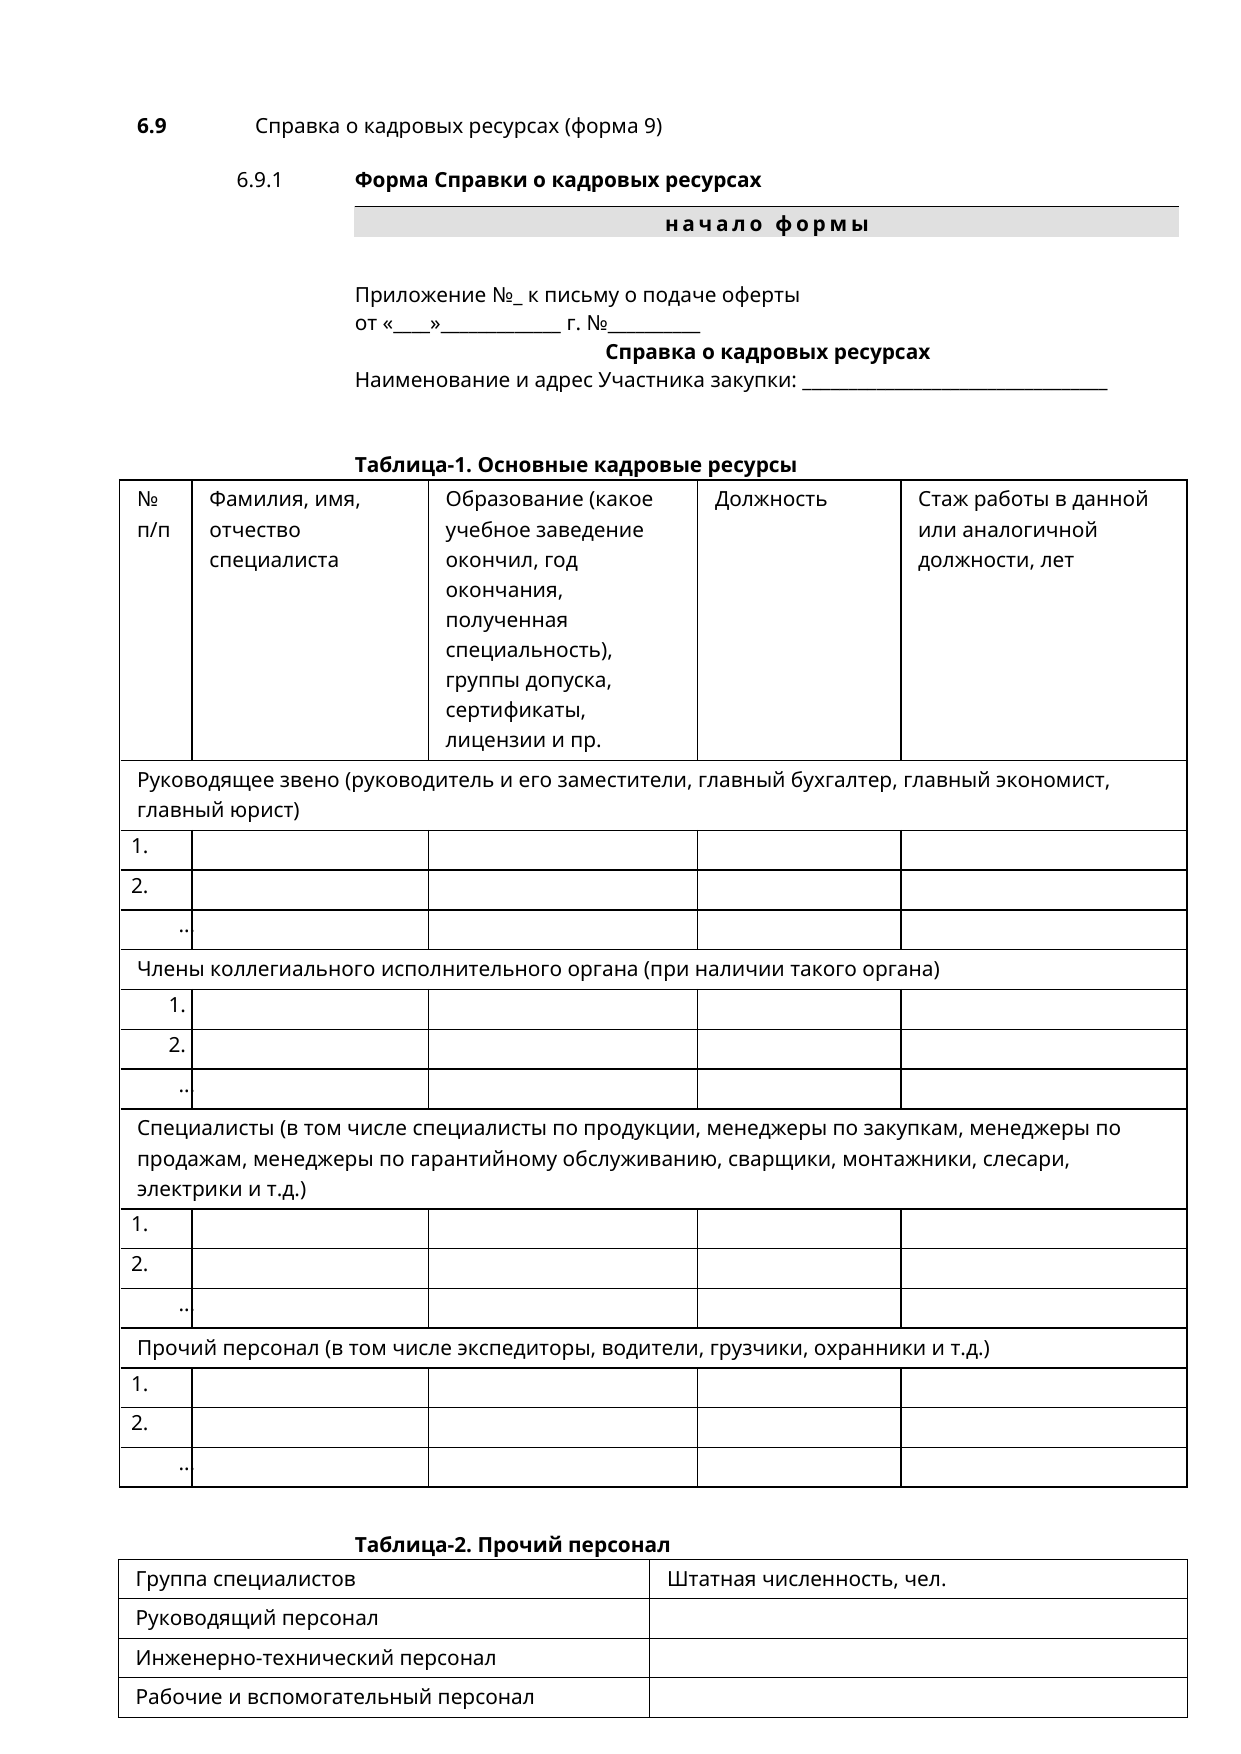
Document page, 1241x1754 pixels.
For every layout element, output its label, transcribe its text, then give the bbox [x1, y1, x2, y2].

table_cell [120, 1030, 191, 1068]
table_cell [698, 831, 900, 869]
text Таблица-2. Прочий персонал [354, 1530, 1181, 1559]
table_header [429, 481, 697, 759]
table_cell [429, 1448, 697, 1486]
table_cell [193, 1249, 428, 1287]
subtitle Справка о кадровых ресурсах (форма 9) [137, 111, 1181, 140]
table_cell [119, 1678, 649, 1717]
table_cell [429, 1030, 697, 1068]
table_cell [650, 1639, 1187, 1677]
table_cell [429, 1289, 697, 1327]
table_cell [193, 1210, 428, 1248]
text Справка о кадровых ресурсах [354, 337, 1181, 365]
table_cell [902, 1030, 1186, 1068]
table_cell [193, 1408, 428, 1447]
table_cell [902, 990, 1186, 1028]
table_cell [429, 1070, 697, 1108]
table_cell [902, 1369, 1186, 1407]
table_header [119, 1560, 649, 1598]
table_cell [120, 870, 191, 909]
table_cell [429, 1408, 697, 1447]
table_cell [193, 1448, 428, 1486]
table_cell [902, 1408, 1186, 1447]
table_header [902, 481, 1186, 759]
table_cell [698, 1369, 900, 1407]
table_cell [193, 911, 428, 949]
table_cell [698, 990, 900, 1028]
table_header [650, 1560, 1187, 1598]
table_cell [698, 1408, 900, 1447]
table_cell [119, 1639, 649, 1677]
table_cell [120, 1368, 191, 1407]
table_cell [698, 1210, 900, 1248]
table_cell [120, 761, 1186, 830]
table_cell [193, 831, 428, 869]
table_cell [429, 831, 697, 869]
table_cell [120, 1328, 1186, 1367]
text Приложение №_ к письму о подаче оферты от «____»_____________ г. №__________ [354, 280, 1181, 337]
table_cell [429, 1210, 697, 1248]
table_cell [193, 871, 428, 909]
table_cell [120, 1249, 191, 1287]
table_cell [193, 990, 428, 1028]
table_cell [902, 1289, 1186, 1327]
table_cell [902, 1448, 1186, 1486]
list Форма Справки о кадровых ресурсах [236, 165, 1181, 193]
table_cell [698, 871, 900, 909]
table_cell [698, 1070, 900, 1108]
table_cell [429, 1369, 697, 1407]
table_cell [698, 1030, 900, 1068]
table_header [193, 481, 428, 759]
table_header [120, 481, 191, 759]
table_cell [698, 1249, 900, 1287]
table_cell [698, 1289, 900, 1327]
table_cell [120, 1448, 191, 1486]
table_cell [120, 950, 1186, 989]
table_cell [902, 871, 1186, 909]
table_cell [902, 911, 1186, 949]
text начало формы [354, 207, 1179, 237]
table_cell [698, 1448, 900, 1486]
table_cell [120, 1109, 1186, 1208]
text Наименование и адрес Участника закупки: _________________________________ [354, 365, 1181, 394]
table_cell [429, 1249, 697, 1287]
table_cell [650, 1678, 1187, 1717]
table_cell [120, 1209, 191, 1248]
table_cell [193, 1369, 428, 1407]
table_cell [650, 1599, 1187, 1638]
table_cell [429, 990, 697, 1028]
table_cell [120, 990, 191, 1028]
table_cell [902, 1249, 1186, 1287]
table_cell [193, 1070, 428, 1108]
text Таблица-1. Основные кадровые ресурсы [354, 450, 1181, 479]
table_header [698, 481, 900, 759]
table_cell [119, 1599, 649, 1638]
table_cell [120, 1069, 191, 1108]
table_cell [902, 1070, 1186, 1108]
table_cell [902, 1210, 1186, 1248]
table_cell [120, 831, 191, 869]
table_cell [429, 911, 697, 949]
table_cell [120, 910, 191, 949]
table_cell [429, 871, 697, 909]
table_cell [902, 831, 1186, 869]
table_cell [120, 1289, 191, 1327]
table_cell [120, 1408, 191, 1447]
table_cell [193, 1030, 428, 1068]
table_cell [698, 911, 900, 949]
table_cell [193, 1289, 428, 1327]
